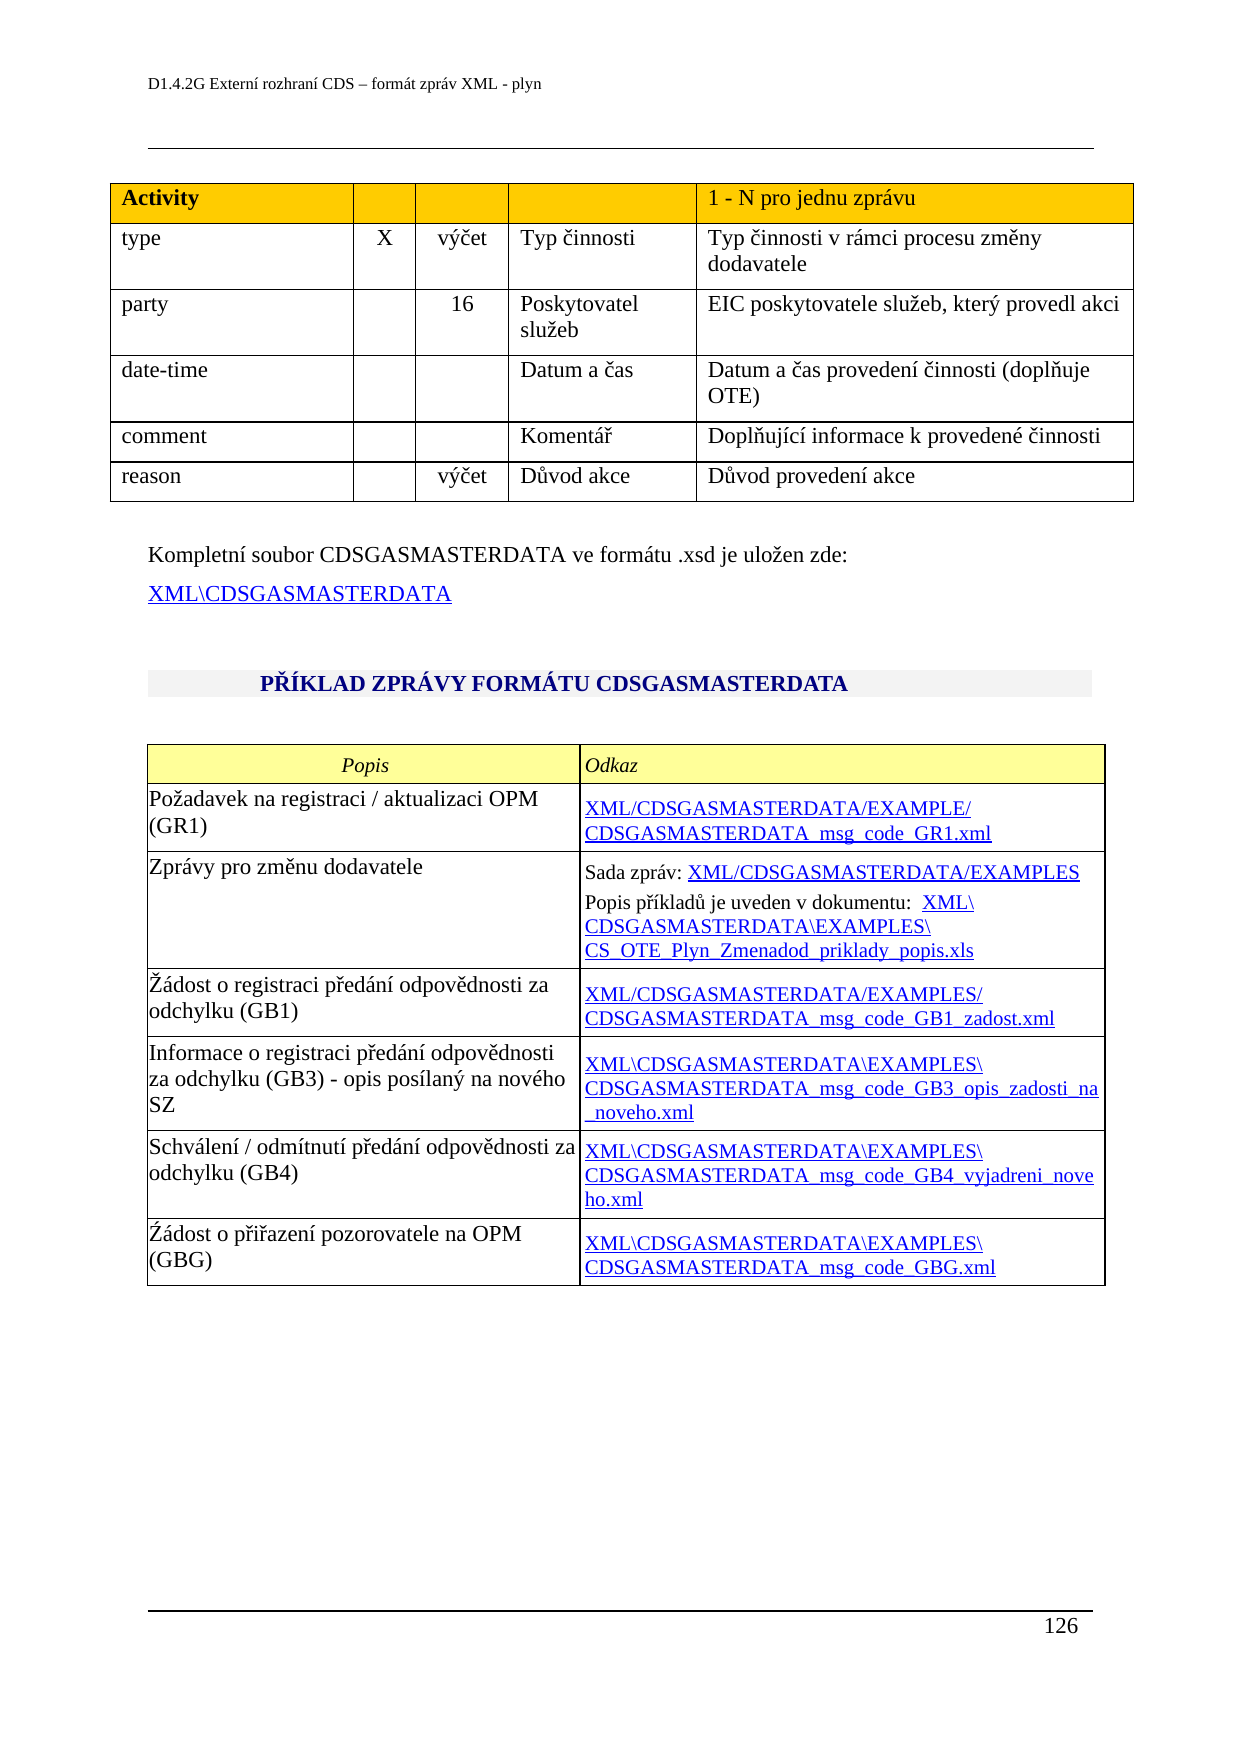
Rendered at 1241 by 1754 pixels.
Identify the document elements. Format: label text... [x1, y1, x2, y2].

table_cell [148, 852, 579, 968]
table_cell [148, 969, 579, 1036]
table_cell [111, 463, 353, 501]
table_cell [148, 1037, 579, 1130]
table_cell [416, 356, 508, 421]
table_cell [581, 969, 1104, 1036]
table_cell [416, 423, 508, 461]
text Kompletní soubor CDSGASMASTERDATA ve formátu .xsd je uložen zde: [148, 541, 1092, 567]
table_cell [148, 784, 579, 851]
text XML\CDSGASMASTERDATA [148, 580, 1092, 606]
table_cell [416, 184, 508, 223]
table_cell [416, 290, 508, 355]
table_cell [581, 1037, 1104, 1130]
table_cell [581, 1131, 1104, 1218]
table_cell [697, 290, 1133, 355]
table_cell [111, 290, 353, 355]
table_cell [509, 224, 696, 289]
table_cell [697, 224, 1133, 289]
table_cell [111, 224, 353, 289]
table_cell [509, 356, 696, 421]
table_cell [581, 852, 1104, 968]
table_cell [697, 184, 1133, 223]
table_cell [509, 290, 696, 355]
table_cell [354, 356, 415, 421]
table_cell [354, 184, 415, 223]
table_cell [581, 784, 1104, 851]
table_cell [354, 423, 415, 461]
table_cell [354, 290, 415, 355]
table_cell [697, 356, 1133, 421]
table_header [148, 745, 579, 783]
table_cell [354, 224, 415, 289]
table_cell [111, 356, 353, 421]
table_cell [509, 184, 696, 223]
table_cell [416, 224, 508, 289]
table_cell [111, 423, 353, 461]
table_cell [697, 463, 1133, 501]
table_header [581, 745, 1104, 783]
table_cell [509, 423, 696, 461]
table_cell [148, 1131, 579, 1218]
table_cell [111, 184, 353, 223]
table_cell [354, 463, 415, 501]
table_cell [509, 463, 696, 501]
subtitle Příklad zprávy formátu CDSGASMASTERDATA [148, 670, 1092, 697]
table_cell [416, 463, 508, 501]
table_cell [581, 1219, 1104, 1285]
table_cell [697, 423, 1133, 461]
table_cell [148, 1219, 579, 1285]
